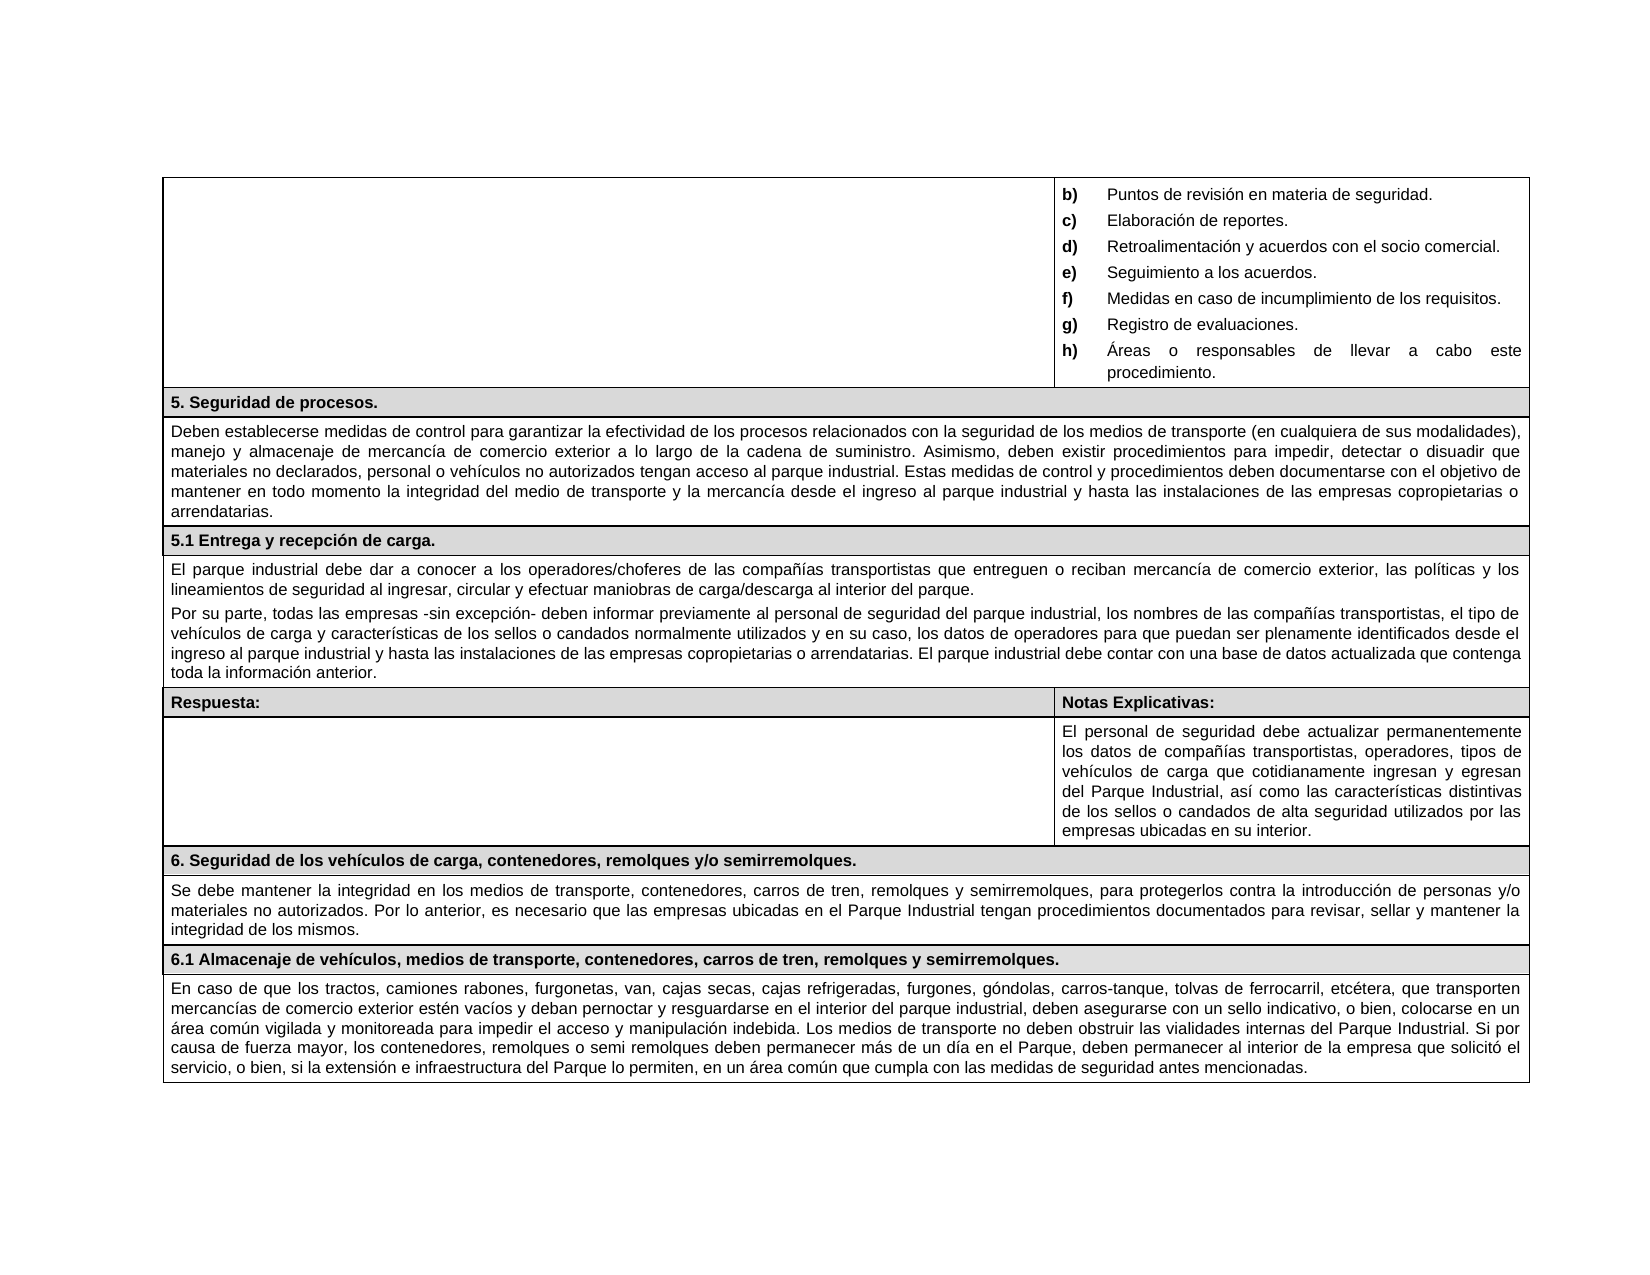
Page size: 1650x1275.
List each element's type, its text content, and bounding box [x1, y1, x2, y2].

table_cell 5. Seguridad de procesos. [164, 388, 1529, 416]
table_cell 6. Seguridad de los vehículos de carga, contenedores, remolques y/o semirremolques. [164, 847, 1529, 874]
table_cell Respuesta: [164, 688, 1054, 716]
table_cell Notas Explicativas: [1055, 688, 1529, 716]
table_cell 5.1 Entrega y recepción de carga. [164, 527, 1529, 555]
table_cell El parque industrial debe dar a conocer a los operadores/choferes de las compañías transportistas que entreguen o reciban mercancía de comercio exterior, las políticas y los lineamientos de seguridad al ingresar, circular y efectuar maniobras de carga/descarga al interior del parque. Por su parte, todas las empresas -sin excepción- deben informar previamente al personal de seguridad del parque industrial, los nombres de las compañías transportistas, el tipo de vehículos de carga y características de los sellos o candados normalmente utilizados y en su caso, los datos de operadores para que puedan ser plenamente identificados desde el ingreso al parque industrial y hasta las instalaciones de las empresas copropietarias o arrendatarias. El parque industrial debe contar con una base de datos actualizada que contenga toda la información anterior. [164, 556, 1529, 687]
table_cell [164, 718, 1054, 845]
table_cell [164, 975, 1529, 1082]
table_cell Deben establecerse medidas de control para garantizar la efectividad de los procesos relacionados con la seguridad de los medios de transporte (en cualquiera de sus modalidades), manejo y almacenaje de mercancía de comercio exterior a lo largo de la cadena de suministro. Asimismo, deben existir procedimientos para impedir, detectar o disuadir que materiales no declarados, personal o vehículos no autorizados tengan acceso al parque industrial. Estas medidas de control y procedimientos deben documentarse con el objetivo de mantener en todo momento la integridad del medio de transporte y la mercancía desde el ingreso al parque industrial y hasta las instalaciones de las empresas copropietarias o arrendatarias. [164, 418, 1529, 525]
table_cell El personal de seguridad debe actualizar permanentemente los datos de compañías transportistas, operadores, tipos de vehículos de carga que cotidianamente ingresan y egresan del Parque Industrial, así como las características distintivas de los sellos o candados de alta seguridad utilizados por las empresas ubicadas en su interior. [1055, 718, 1529, 845]
table_cell Se debe mantener la integridad en los medios de transporte, contenedores, carros de tren, remolques y semirremolques, para protegerlos contra la introducción de personas y/o materiales no autorizados. Por lo anterior, es necesario que las empresas ubicadas en el Parque Industrial tengan procedimientos documentados para revisar, sellar y mantener la integridad de los mismos. [164, 876, 1529, 944]
table_cell [164, 178, 1054, 387]
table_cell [1055, 178, 1529, 387]
table_cell 6.1 Almacenaje de vehículos, medios de transporte, contenedores, carros de tren, remolques y semirremolques. [164, 946, 1529, 973]
